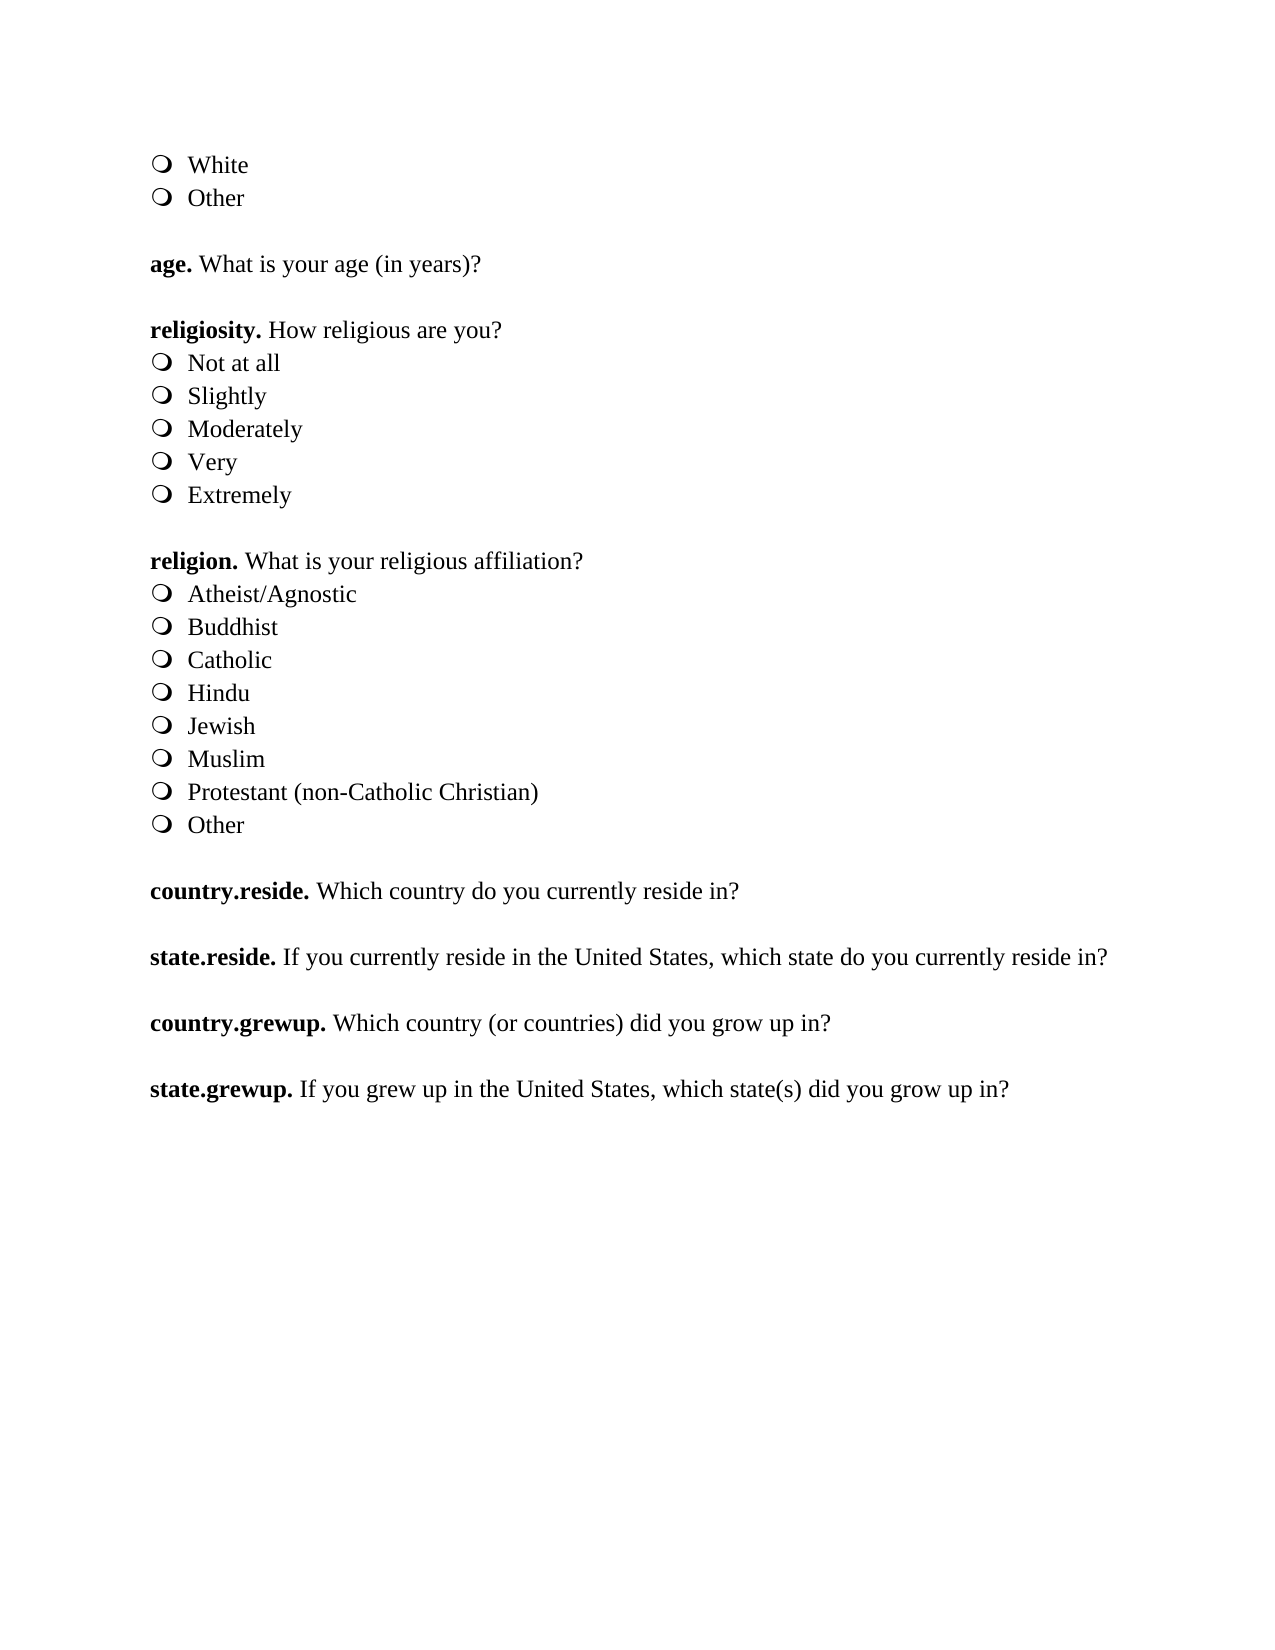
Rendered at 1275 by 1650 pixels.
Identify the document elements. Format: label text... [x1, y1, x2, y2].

list Slightly [150, 381, 1125, 410]
list Other [150, 810, 1125, 839]
text country.reside. Which country do you currently reside in? [150, 876, 1125, 905]
text state.grewup. If you grew up in the United States, which state(s) did you grow up in? [150, 1074, 1125, 1103]
list Muslim [150, 744, 1125, 773]
text religiosity. How religious are you? [150, 315, 1125, 344]
list Buddhist [150, 612, 1125, 641]
list Hindu [150, 678, 1125, 707]
list Atheist/Agnostic [150, 579, 1125, 608]
list Moderately [150, 414, 1125, 443]
list Other [150, 183, 1125, 212]
text age. What is your age (in years)? [150, 249, 1125, 278]
list White [150, 150, 1125, 179]
text state.reside. If you currently reside in the United States, which state do you currently reside in? [150, 942, 1125, 971]
list Very [150, 447, 1125, 476]
text country.grewup. Which country (or countries) did you grow up in? [150, 1008, 1125, 1037]
list Protestant (non-Catholic Christian) [150, 777, 1125, 806]
list Jewish [150, 711, 1125, 740]
list Extremely [150, 480, 1125, 509]
list Not at all [150, 348, 1125, 377]
list Catholic [150, 645, 1125, 674]
text religion. What is your religious affiliation? [150, 546, 1125, 575]
